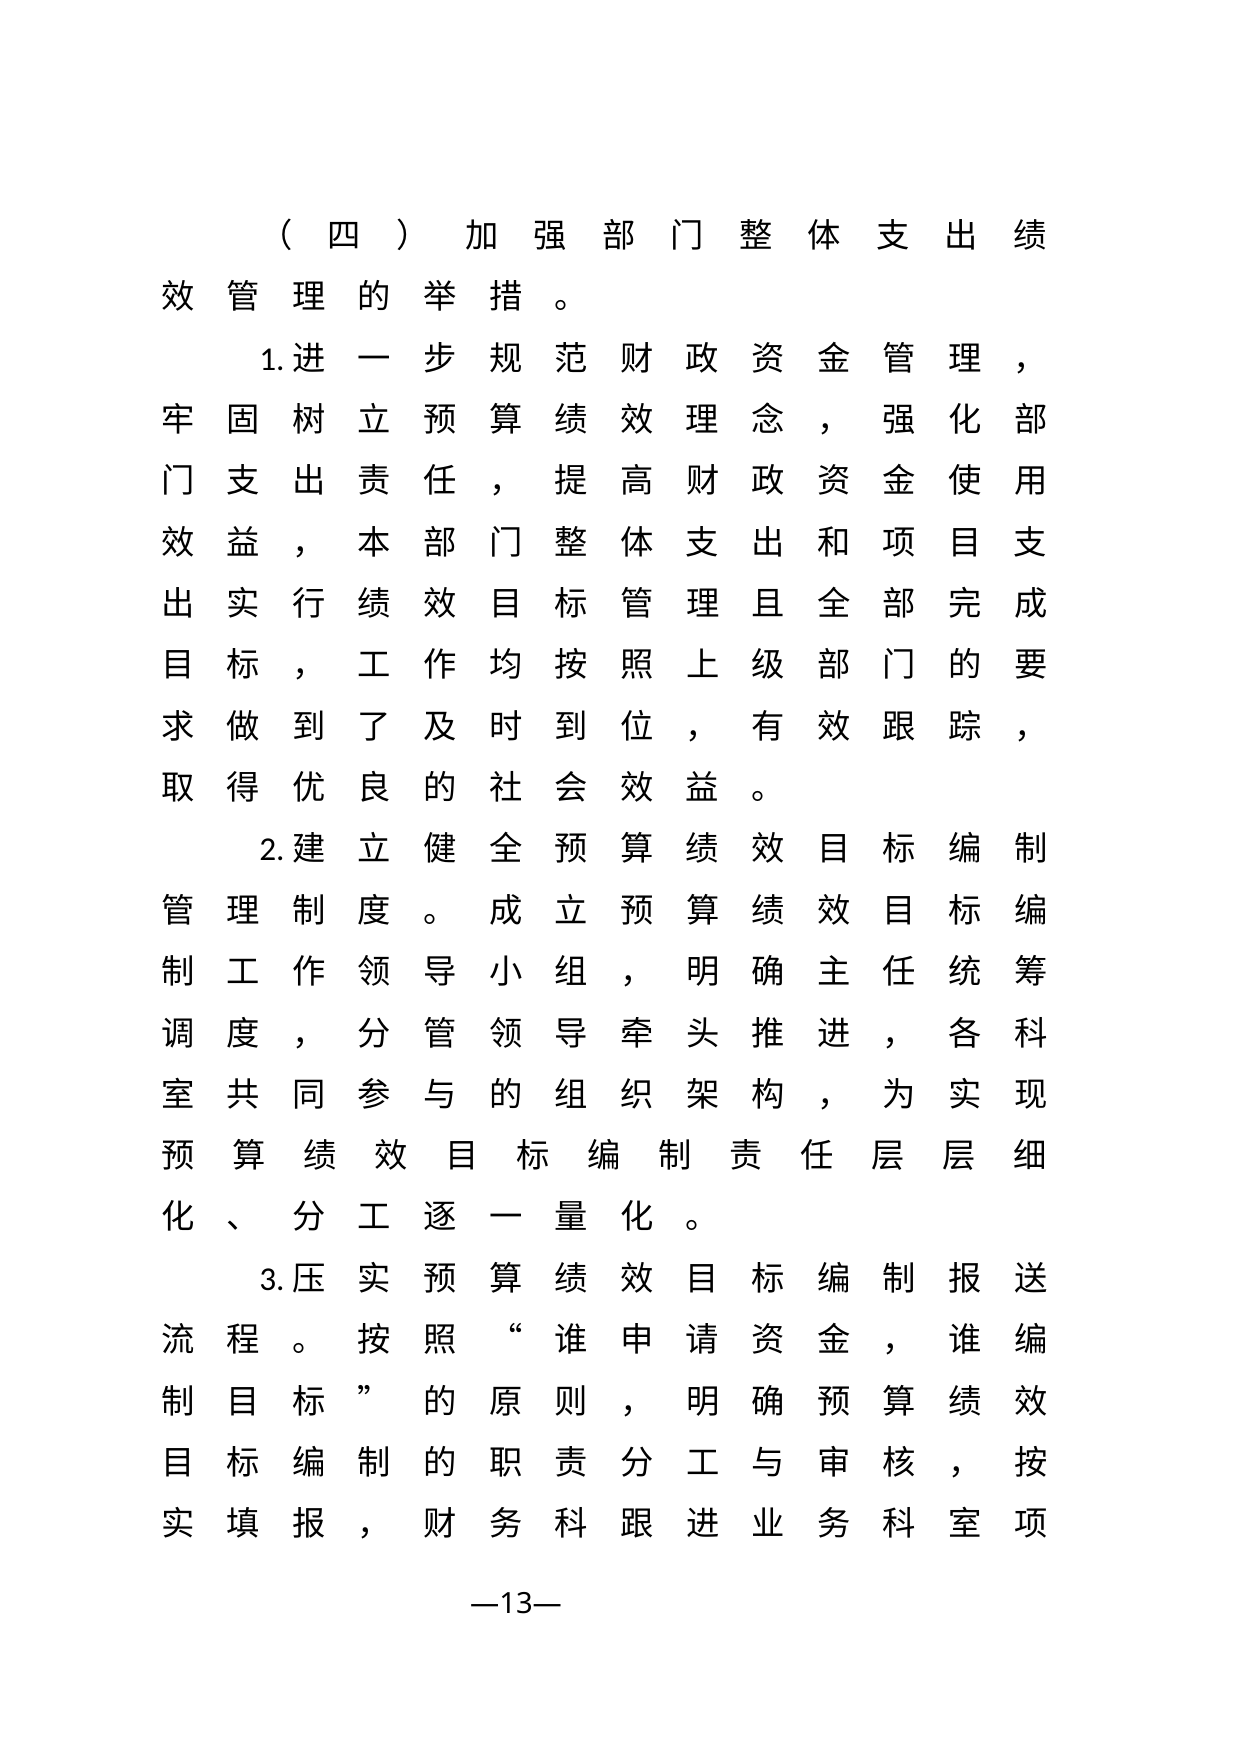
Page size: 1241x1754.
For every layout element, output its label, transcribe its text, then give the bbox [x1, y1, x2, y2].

text 1.进一步规范财政资金管理，牢固树立预算绩效理念，强化部门支出责任，提高财政资金使用效益，本部门整体支出和项目支出实行绩效目标管理且全部完成目标，工作均按照上级部门的要求做到了及时到位，有效跟踪，取得优良的社会效益。 [161, 325, 1079, 816]
list （四）加强部门整体支出绩效管理的举措。 [161, 202, 1079, 325]
text 2.建立健全预算绩效目标编制管理制度。成立预算绩效目标编制工作领导小组，明确主任统筹调度，分管领导牵头推进，各科室共同参与的组织架构，为实现预算绩效目标编制责任层层细化、分工逐一量化。 [161, 816, 1079, 1245]
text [161, 1245, 1079, 1552]
